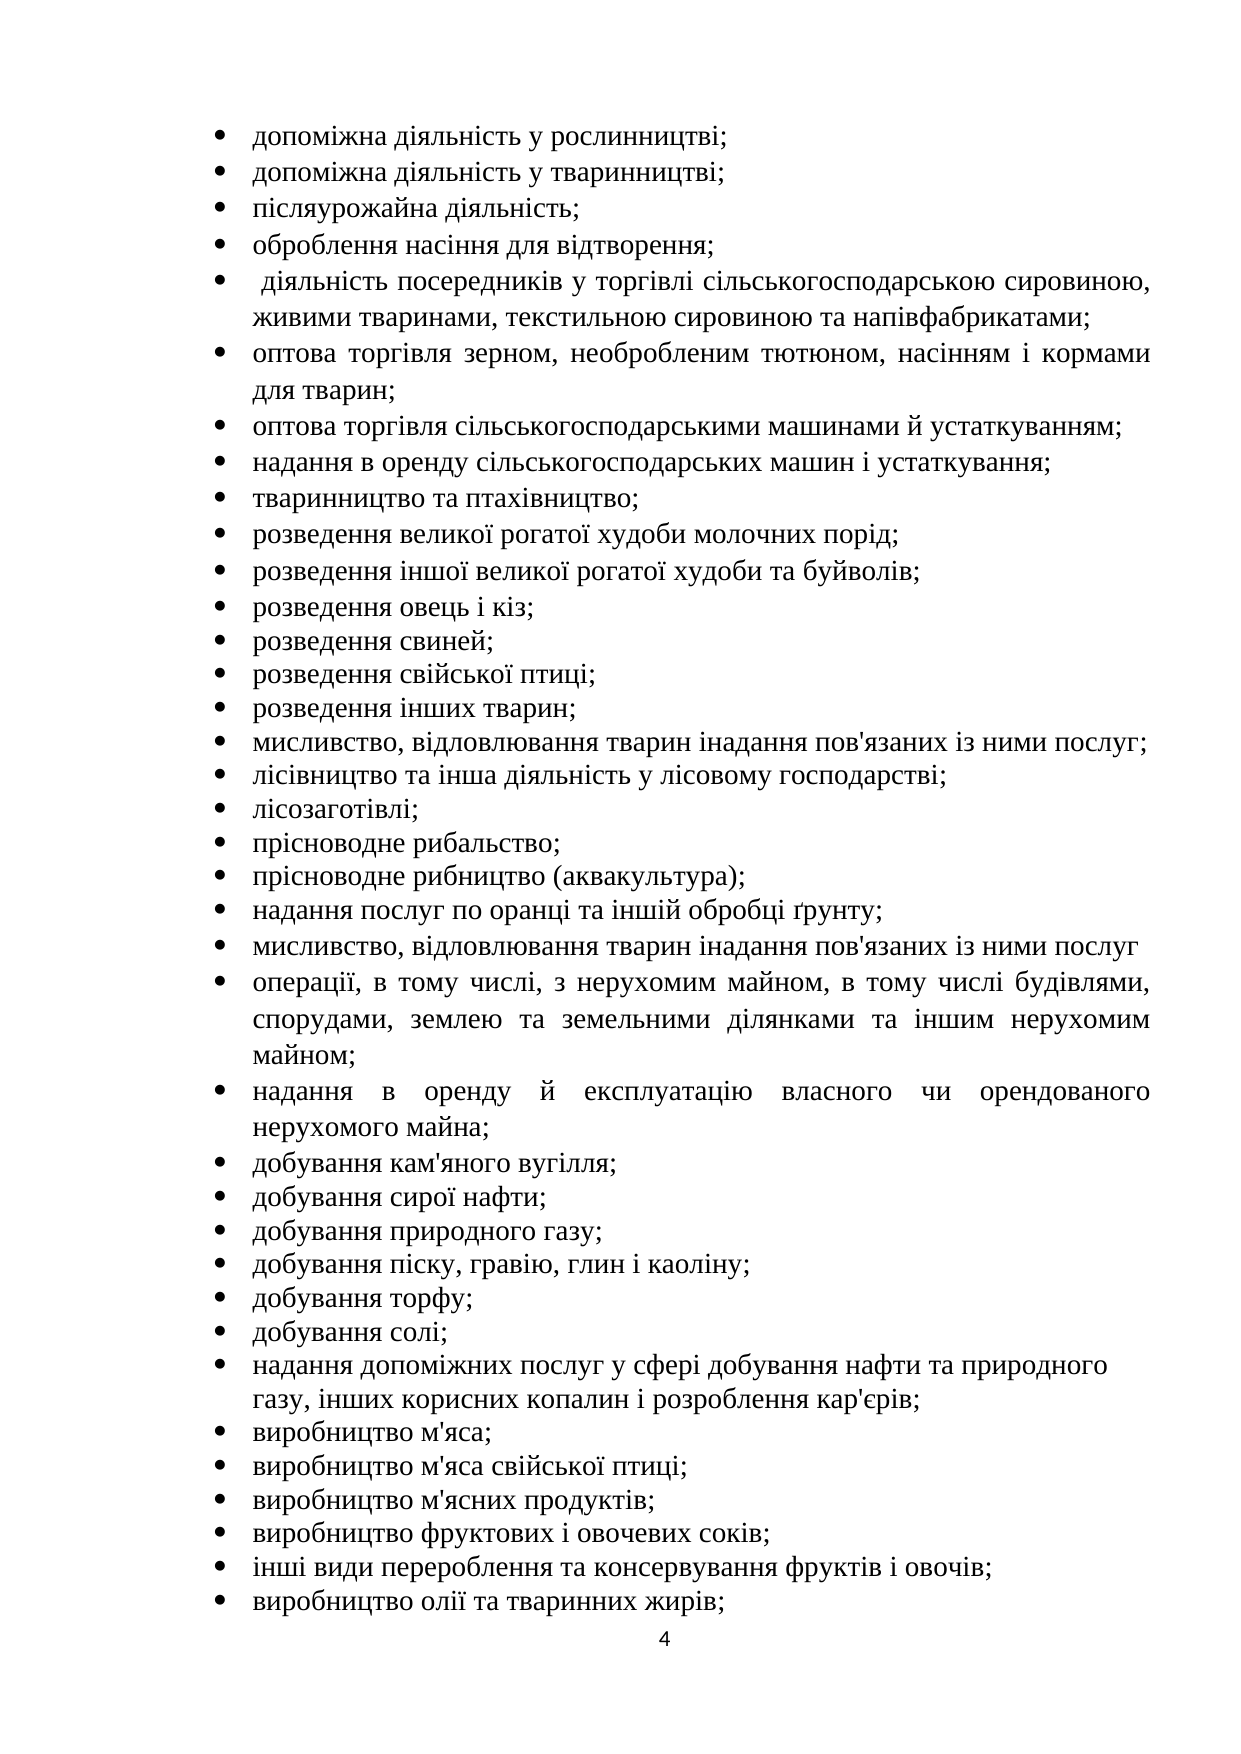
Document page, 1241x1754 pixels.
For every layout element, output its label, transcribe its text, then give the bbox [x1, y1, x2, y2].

list інші види перероблення та консервування фруктів і овочів; [215, 1549, 1152, 1583]
list добування природного газу; [215, 1213, 1152, 1246]
list виробництво м'яса; [215, 1414, 1152, 1448]
list добування піску, гравію, глин і каоліну; [215, 1246, 1152, 1280]
list оптова торгівля сільськогосподарськими машинами й устаткуванням; [215, 408, 1152, 442]
list допоміжна діяльність у тваринництві; [215, 154, 1152, 188]
list прісноводне рибництво (аквакультура); [215, 858, 1152, 892]
list надання допоміжних послуг у сфері добування нафти та природного газу, інших корисних копалин і розроблення кар'єрів; [215, 1347, 1152, 1414]
list добування солі; [215, 1314, 1152, 1347]
list розведення іншої великої рогатої худоби та буйволів; [215, 553, 1152, 587]
list надання послуг по оранці та іншій обробці ґрунту; [215, 892, 1152, 926]
list розведення великої рогатої худоби молочних порід; [215, 517, 1152, 550]
list надання в оренду й експлуатацію власного чи орендованого нерухомого майна; [215, 1073, 1152, 1143]
list добування сирої нафти; [215, 1179, 1152, 1213]
list добування кам'яного вугілля; [215, 1145, 1152, 1179]
list діяльність посередників у торгівлі сільськогосподарською сировиною, живими тваринами, текстильною сировиною та напівфабрикатами; [215, 263, 1152, 333]
list розведення інших тварин; [215, 690, 1152, 724]
list розведення свійської птиці; [215, 656, 1152, 690]
list оброблення насіння для відтворення; [215, 227, 1152, 261]
list розведення овець і кіз; [215, 589, 1152, 623]
list тваринництво та птахівництво; [215, 480, 1152, 514]
list післяурожайна діяльність; [215, 191, 1152, 224]
list надання в оренду сільськогосподарських машин і устаткування; [215, 444, 1152, 478]
list мисливство, відловлювання тварин інадання пов'язаних із ними послуг [215, 928, 1152, 962]
list добування торфу; [215, 1280, 1152, 1314]
list виробництво м'ясних продуктів; [215, 1482, 1152, 1515]
list виробництво фруктових і овочевих соків; [215, 1515, 1152, 1549]
list лісівництво та інша діяльність у лісовому господарстві; [215, 757, 1152, 791]
list оптова торгівля зерном, необробленим тютюном, насінням і кормами для тварин; [215, 336, 1152, 405]
list мисливство, відловлювання тварин інадання пов'язаних із ними послуг; [215, 724, 1152, 757]
list операції, в тому числі, з нерухомим майном, в тому числі будівлями, спорудами, землею та земельними ділянками та іншим нерухомим майном; [215, 964, 1152, 1070]
list лісозаготівлі; [215, 791, 1152, 825]
list прісноводне рибальство; [215, 825, 1152, 858]
list виробництво олії та тваринних жирів; [215, 1583, 1152, 1616]
list розведення свиней; [215, 623, 1152, 656]
list виробництво м'яса свійської птиці; [215, 1448, 1152, 1482]
list допоміжна діяльність у рослинництві; [215, 118, 1152, 152]
